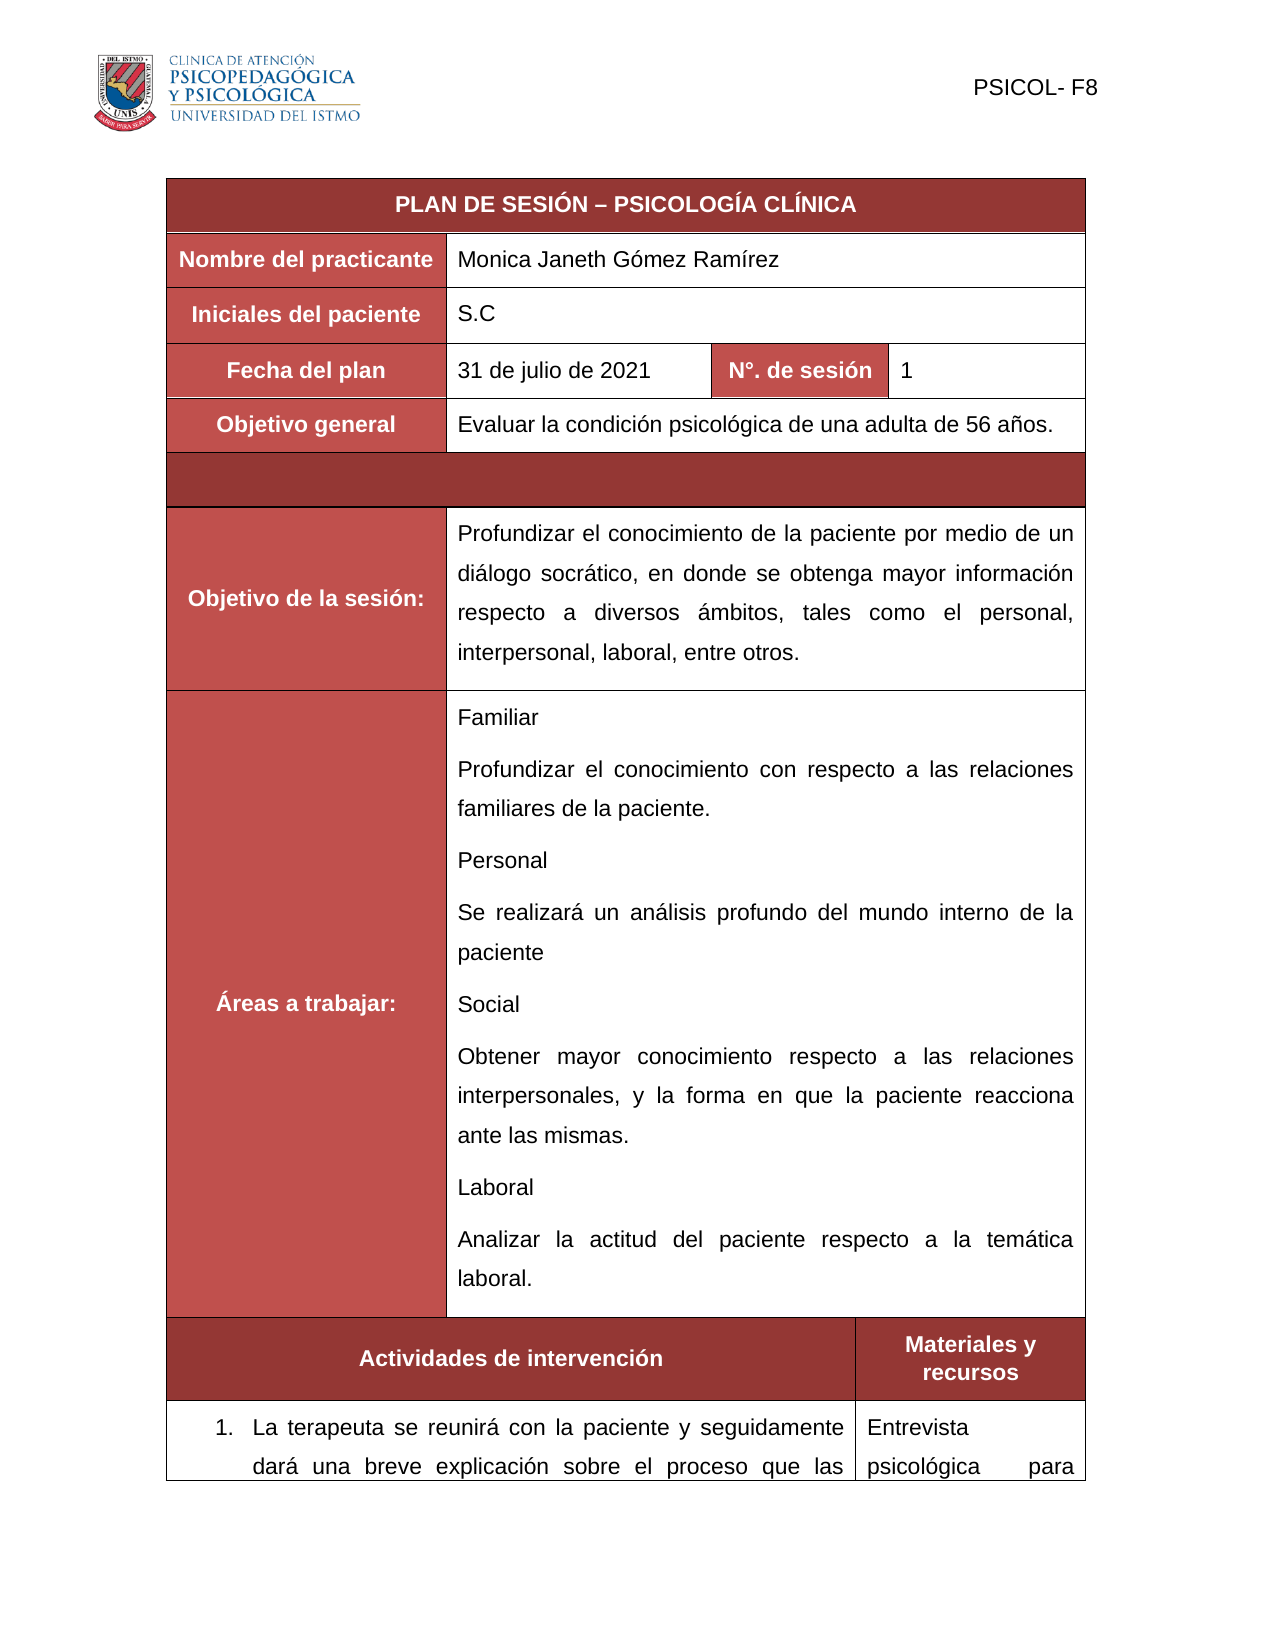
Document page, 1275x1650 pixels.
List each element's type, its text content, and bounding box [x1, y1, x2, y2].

table_cell Evaluar la condición psicológica de una adulta de 56 años. [447, 399, 1085, 452]
table_cell Actividades de intervención [167, 1318, 855, 1400]
table_cell [167, 453, 1085, 506]
table_cell 31 de julio de 2021 [447, 344, 711, 397]
table_cell Nombre del practicante [167, 234, 446, 287]
table_cell S.C [447, 288, 1085, 343]
table_cell Fecha del plan [167, 344, 446, 397]
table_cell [167, 1401, 855, 1479]
table_cell N°. de sesión [712, 344, 888, 397]
table_cell Familiar Profundizar el conocimiento con respecto a las relaciones familiares de la paciente. Personal Se realizará un análisis profundo del mundo interno de la paciente Social Obtener mayor conocimiento respecto a las relaciones interpersonales, y la forma en que la paciente reacciona ante las mismas. Laboral Analizar la actitud del paciente respecto a la temática laboral. [447, 691, 1085, 1317]
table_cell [856, 1401, 1085, 1479]
table_cell Objetivo de la sesión: [167, 508, 446, 690]
table_header PLAN DE SESIÓN – PSICOLOGÍA CLÍNICA [167, 179, 1085, 232]
table_cell Áreas a trabajar: [167, 691, 446, 1317]
table_cell Iniciales del paciente [167, 288, 446, 343]
table_cell Materiales y recursos [856, 1318, 1085, 1400]
picture [42, 25, 422, 166]
table_cell Monica Janeth Gómez Ramírez [447, 234, 1085, 287]
table_cell Objetivo general [167, 399, 446, 452]
table_cell 1 [889, 344, 1085, 397]
table_cell Profundizar el conocimiento de la paciente por medio de un diálogo socrático, en donde se obtenga mayor información respecto a diversos ámbitos, tales como el personal, interpersonal, laboral, entre otros. [447, 508, 1085, 690]
